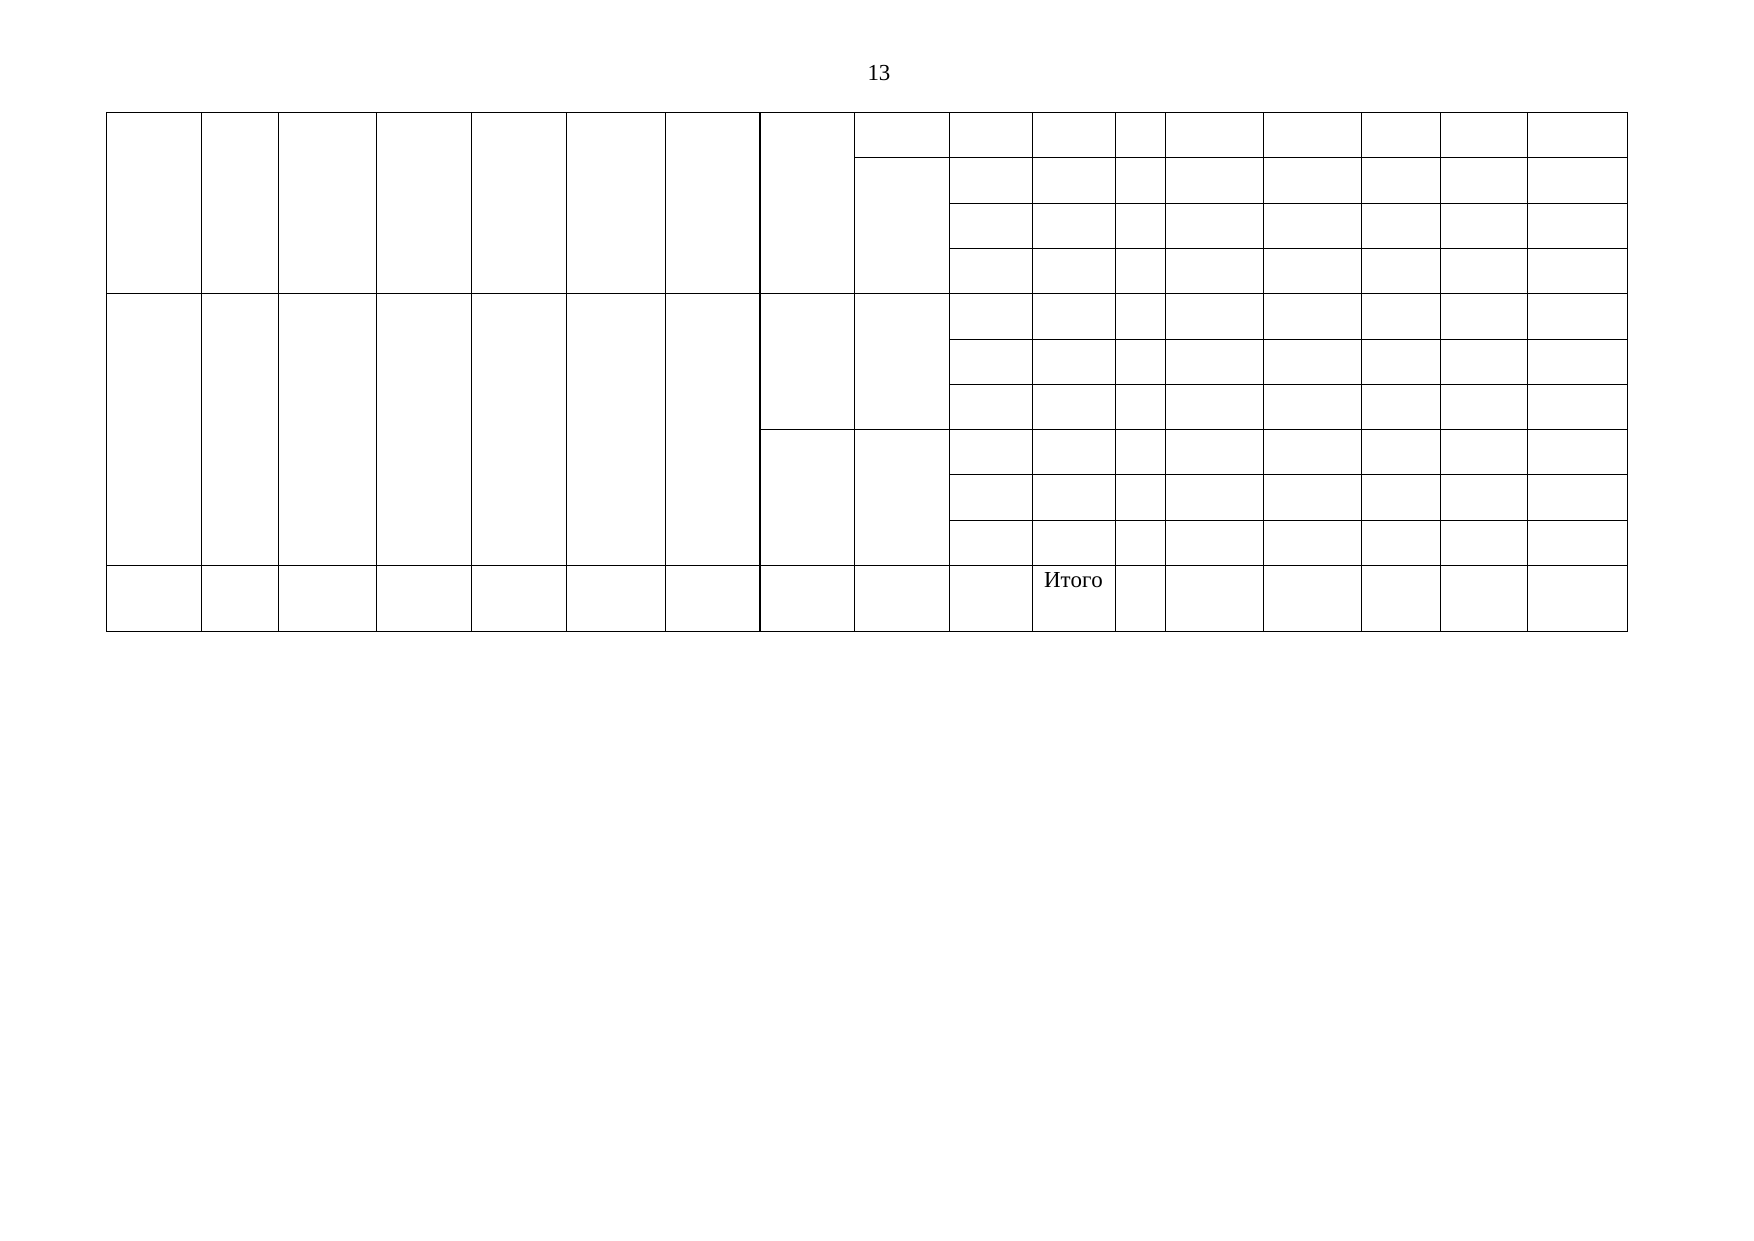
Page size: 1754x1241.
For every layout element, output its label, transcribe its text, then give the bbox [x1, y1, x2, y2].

table_cell [1528, 521, 1627, 565]
table_cell [950, 340, 1032, 384]
table_cell [950, 385, 1032, 429]
table_cell [1362, 340, 1440, 384]
table_cell [855, 158, 949, 293]
table_cell [279, 566, 376, 631]
table_cell [1166, 158, 1263, 202]
table_cell [1033, 113, 1115, 157]
table_cell [1362, 385, 1440, 429]
table_cell [1264, 430, 1361, 474]
table_cell [1033, 521, 1115, 565]
table_cell [855, 566, 949, 631]
table_cell [1166, 430, 1263, 474]
table_cell [1528, 158, 1627, 202]
table_cell [1441, 204, 1527, 248]
table_cell [950, 475, 1032, 520]
table_cell [1441, 430, 1527, 474]
table_cell Итого [1033, 566, 1115, 631]
table_cell [1033, 475, 1115, 520]
table_cell [1528, 430, 1627, 474]
table_cell [1528, 566, 1627, 631]
table_cell [279, 294, 376, 565]
table_cell [567, 566, 665, 631]
table_cell [1116, 475, 1165, 520]
table_cell [950, 294, 1032, 338]
table_cell [1362, 158, 1440, 202]
table_cell [1116, 521, 1165, 565]
table_cell [950, 566, 1032, 631]
table_cell [1528, 294, 1627, 338]
table_cell [1166, 294, 1263, 338]
table_cell [1362, 294, 1440, 338]
table_cell [1441, 249, 1527, 293]
table_cell [1116, 158, 1165, 202]
table_cell [1033, 385, 1115, 429]
table_cell [1116, 430, 1165, 474]
table_cell [1033, 158, 1115, 202]
table_cell [1116, 294, 1165, 338]
table_cell [950, 204, 1032, 248]
table_cell [1264, 475, 1361, 520]
table_cell [1528, 385, 1627, 429]
table_cell [1166, 566, 1263, 631]
table_cell [1166, 204, 1263, 248]
table_cell [1441, 566, 1527, 631]
table_cell [1362, 204, 1440, 248]
table_cell [1264, 566, 1361, 631]
table_cell [377, 294, 471, 565]
table_cell [202, 294, 278, 565]
table_cell [950, 430, 1032, 474]
table_cell [1116, 249, 1165, 293]
table_cell [1116, 204, 1165, 248]
table_cell [666, 566, 759, 631]
table_cell [1264, 158, 1361, 202]
table_cell [1528, 113, 1627, 157]
table_cell [1166, 340, 1263, 384]
table_cell [1362, 249, 1440, 293]
table_cell [567, 294, 665, 565]
table_cell [1441, 158, 1527, 202]
table_cell [1362, 566, 1440, 631]
table_cell [107, 294, 201, 565]
table_cell [950, 249, 1032, 293]
table_cell [1264, 521, 1361, 565]
table_cell [761, 566, 854, 631]
table_cell [1033, 249, 1115, 293]
table_cell [1441, 475, 1527, 520]
table_cell [1166, 385, 1263, 429]
table_cell [1166, 249, 1263, 293]
table_cell [1264, 249, 1361, 293]
table_cell [1362, 430, 1440, 474]
table_cell [1166, 475, 1263, 520]
table_cell [666, 294, 759, 565]
table_cell [855, 430, 949, 565]
table_cell [1264, 294, 1361, 338]
table_cell [1264, 385, 1361, 429]
table_cell [1116, 566, 1165, 631]
table_cell [1116, 113, 1165, 157]
table_cell [855, 294, 949, 429]
table_cell [1264, 113, 1361, 157]
table_cell [1528, 204, 1627, 248]
table_cell [202, 566, 278, 631]
table_cell [1528, 475, 1627, 520]
table_cell [1441, 340, 1527, 384]
table_cell [761, 294, 854, 429]
table_cell [472, 294, 566, 565]
table_cell [377, 566, 471, 631]
table_cell [950, 113, 1032, 157]
table_cell [1033, 340, 1115, 384]
table_cell [1362, 521, 1440, 565]
table_cell [1362, 113, 1440, 157]
table_cell [1528, 249, 1627, 293]
table_cell [1441, 294, 1527, 338]
table_cell [1264, 340, 1361, 384]
table_cell [1166, 113, 1263, 157]
table_cell [950, 158, 1032, 202]
table_cell [1528, 340, 1627, 384]
table_cell [1033, 430, 1115, 474]
table_cell [107, 566, 201, 631]
table_cell [1033, 204, 1115, 248]
table_cell [1166, 521, 1263, 565]
table_cell [950, 521, 1032, 565]
table_cell [1362, 475, 1440, 520]
table_cell [472, 566, 566, 631]
table_cell [1116, 340, 1165, 384]
table_cell [1441, 521, 1527, 565]
table_cell [1116, 385, 1165, 429]
table_cell [1033, 294, 1115, 338]
table_cell [1264, 204, 1361, 248]
table_cell [1441, 113, 1527, 157]
table_cell [761, 430, 854, 565]
table_cell [1441, 385, 1527, 429]
